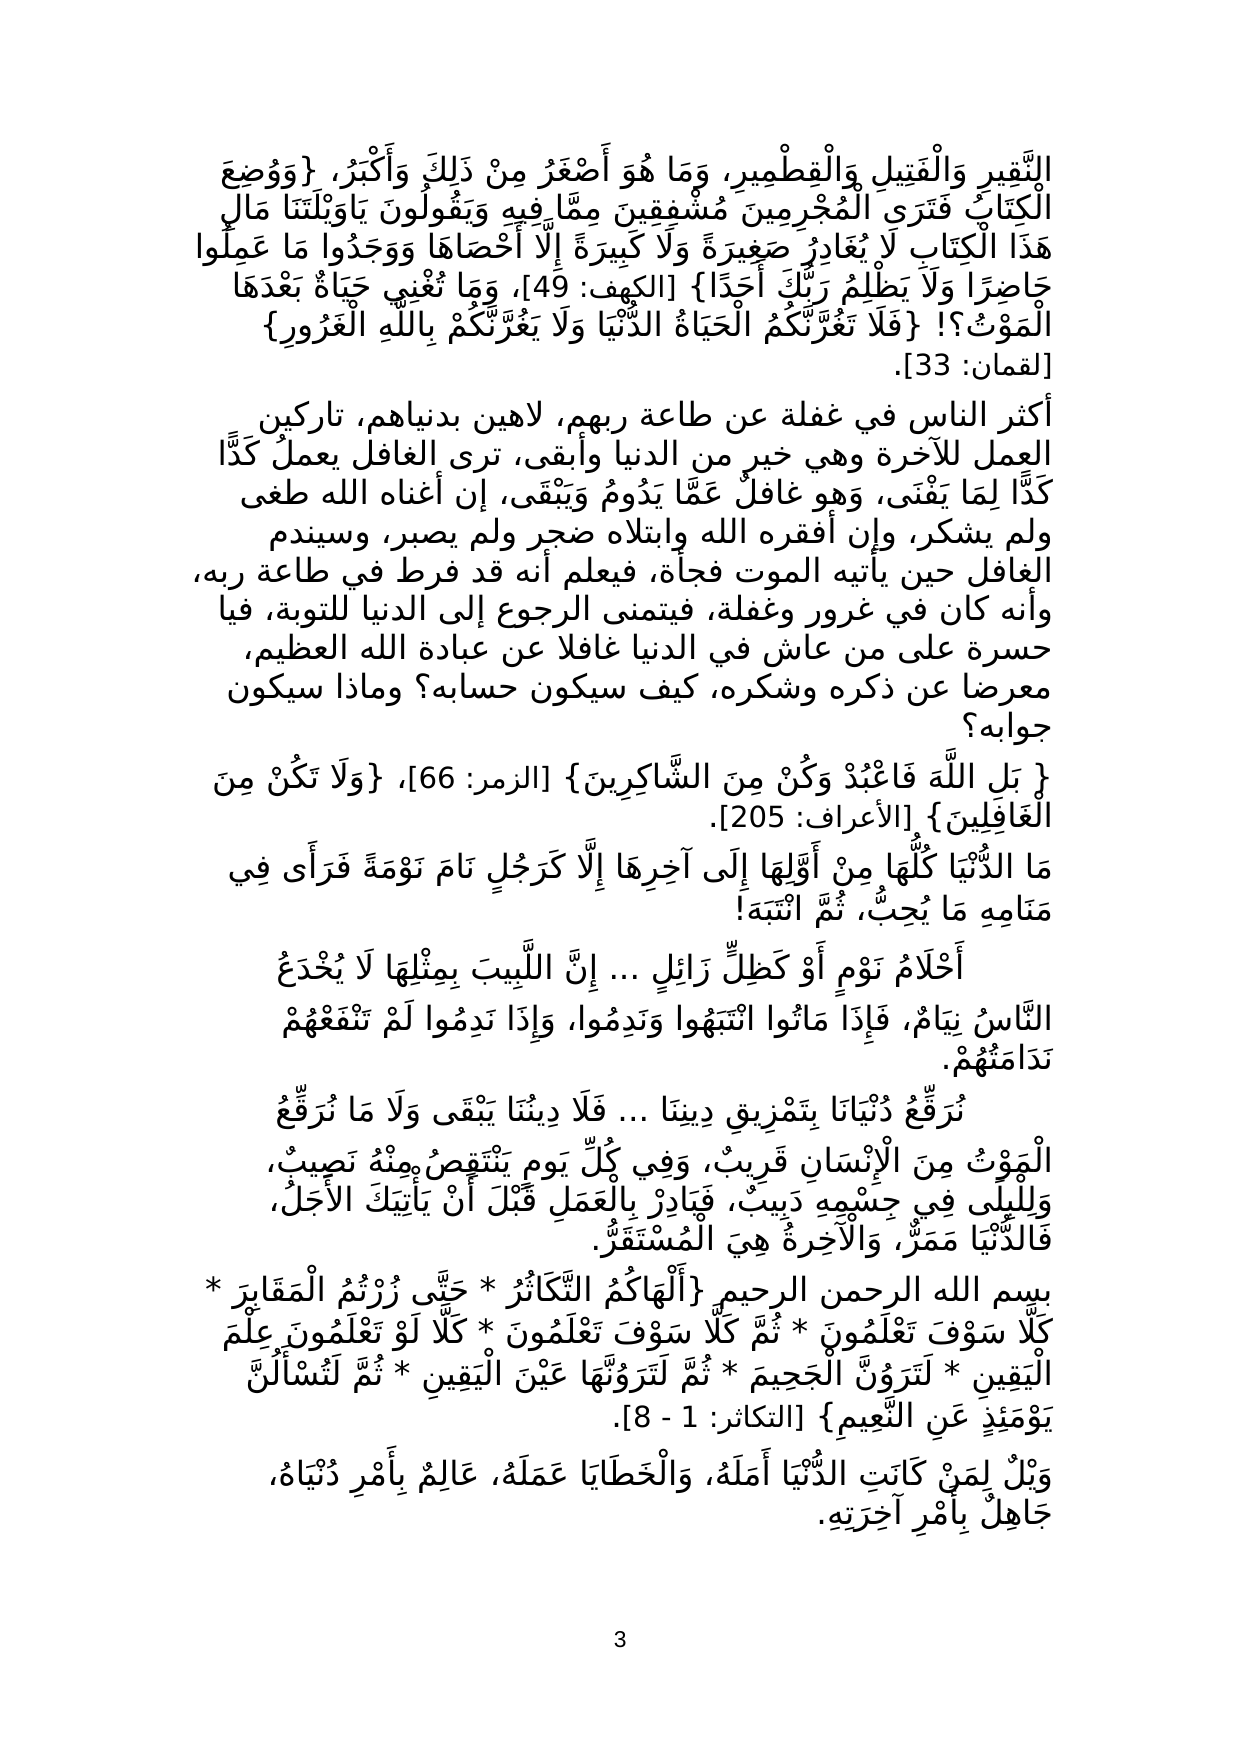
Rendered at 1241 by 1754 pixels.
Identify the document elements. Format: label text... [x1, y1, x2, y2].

text الْمَوْتُ مِنَ الْإِنْسَانِ قَرِيبٌ، وَفِي كُلِّ يَومٍ يَنْتَقِصُ مِنْهُ نَصِيبٌ، وَلِلْبِلَى فِي جِسْمِهِ دَبِيبٌ، فَبَادِرْ بِالْعَمَلِ قَبْلَ أَنْ يَأْتِيَكَ الأَجَلُ، فَالدُّنْيَا مَمَرٌّ، وَالْآخِرةُ هِيَ الْمُسْتَقَرُّ. [187, 1141, 1053, 1258]
text نُرَقِّعُ دُنْيَانَا بِتَمْزِيقِ دِينِنَا ... فَلَا دِينُنَا يَبْقَى وَلَا مَا نُرَقِّعُ [187, 1090, 1053, 1129]
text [187, 150, 1053, 383]
text النَّاسُ نِيَامٌ، فَإِذَا مَاتُوا انْتَبَهُوا وَنَدِمُوا، وَإِذَا نَدِمُوا لَمْ تَنْفَعْهُمْ نَدَامَتُهُمْ. [187, 1000, 1053, 1077]
text أَحْلَامُ نَوْمٍ أَوْ كَظِلٍّ زَائِلٍ ... إِنَّ اللَّبِيبَ بِمِثْلِهَا لَا يُخْدَعُ [187, 948, 1053, 987]
text أكثر الناس في غفلة عن طاعة ربهم، لاهين بدنياهم، تاركين العمل للآخرة وهي خير من الدنيا وأبقى، ترى الغافل يعملُ كَدًّا كَدًّا لِمَا يَفْنَى، وَهو غافلٌ عَمَّا يَدُومُ وَيَبْقَى، إن أغناه الله طغى ولم يشكر، وإن أفقره الله وابتلاه ضجر ولم يصبر، وسيندم الغافل حين يأتيه الموت فجأة، فيعلم أنه قد فرط في طاعة ربه، وأنه كان في غرور وغفلة، فيتمنى الرجوع إلى الدنيا للتوبة، فيا حسرة على من عاش في الدنيا غافلا عن عبادة الله العظيم، معرضا عن ذكره وشكره، كيف سيكون حسابه؟ وماذا سيكون جوابه؟ [187, 396, 1053, 745]
text مَا الدُّنْيَا كُلُّهَا مِنْ أَوَّلِهَا إِلَى آخِرِهَا إِلَّا كَرَجُلٍ نَامَ نَوْمَةً فَرَأَى فِي مَنَامِهِ مَا يُحِبُّ، ثُمَّ انْتَبَهَ! [187, 848, 1053, 929]
text وَيْلٌ لِمَنْ كَانَتِ الدُّنْيَا أَمَلَهُ، وَالْخَطَايَا عَمَلَهُ، عَالِمٌ بِأَمْرِ دُنْيَاهُ، جَاهِلٌ بِأَمْرِ آخِرَتِهِ. [187, 1454, 1053, 1532]
text بسم الله الرحمن الرحيم {أَلْهَاكُمُ التَّكَاثُرُ * حَتَّى زُرْتُمُ الْمَقَابِرَ * كَلَّا سَوْفَ تَعْلَمُونَ * ثُمَّ كَلَّا سَوْفَ تَعْلَمُونَ * كَلَّا لَوْ تَعْلَمُونَ عِلْمَ الْيَقِينِ * لَتَرَوُنَّ الْجَحِيمَ * ثُمَّ لَتَرَوُنَّهَا عَيْنَ الْيَقِينِ * ثُمَّ لَتُسْأَلُنَّ يَوْمَئِذٍ عَنِ النَّعِيمِ} [التكاثر: 1 - 8]. [187, 1270, 1053, 1435]
text { بَلِ اللَّهَ فَاعْبُدْ وَكُنْ مِنَ الشَّاكِرِينَ} [الزمر: 66]، {وَلَا تَكُنْ مِنَ الْغَافِلِينَ} [الأعراف: 205]. [187, 758, 1053, 836]
